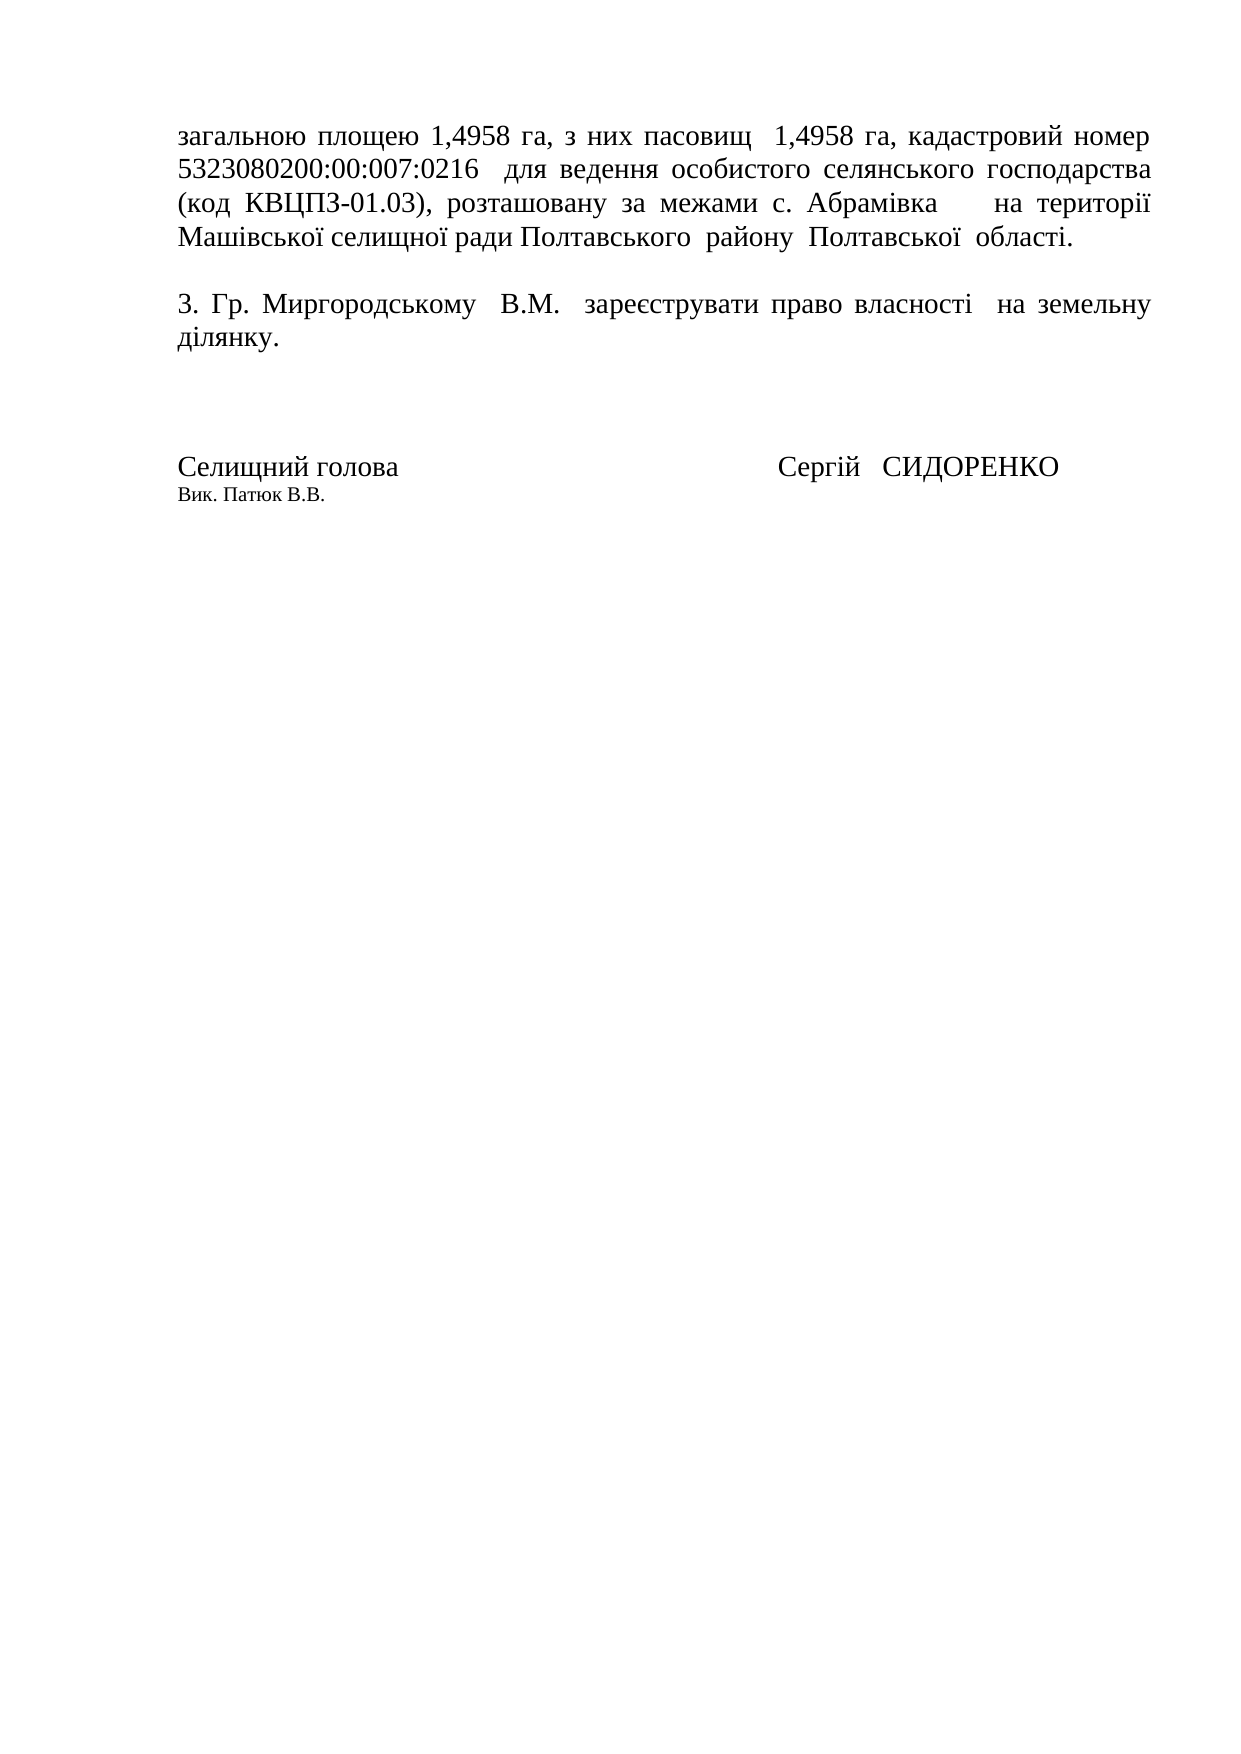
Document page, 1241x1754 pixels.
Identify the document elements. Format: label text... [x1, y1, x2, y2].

text 3. Гр. Миргородському В.М. зареєструвати право власності на земельну ділянку. [177, 286, 1152, 353]
text Селищний голова Сергій СИДОРЕНКО [177, 449, 1152, 482]
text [177, 118, 1152, 252]
text Вик. Патюк В.В. [177, 482, 1152, 506]
